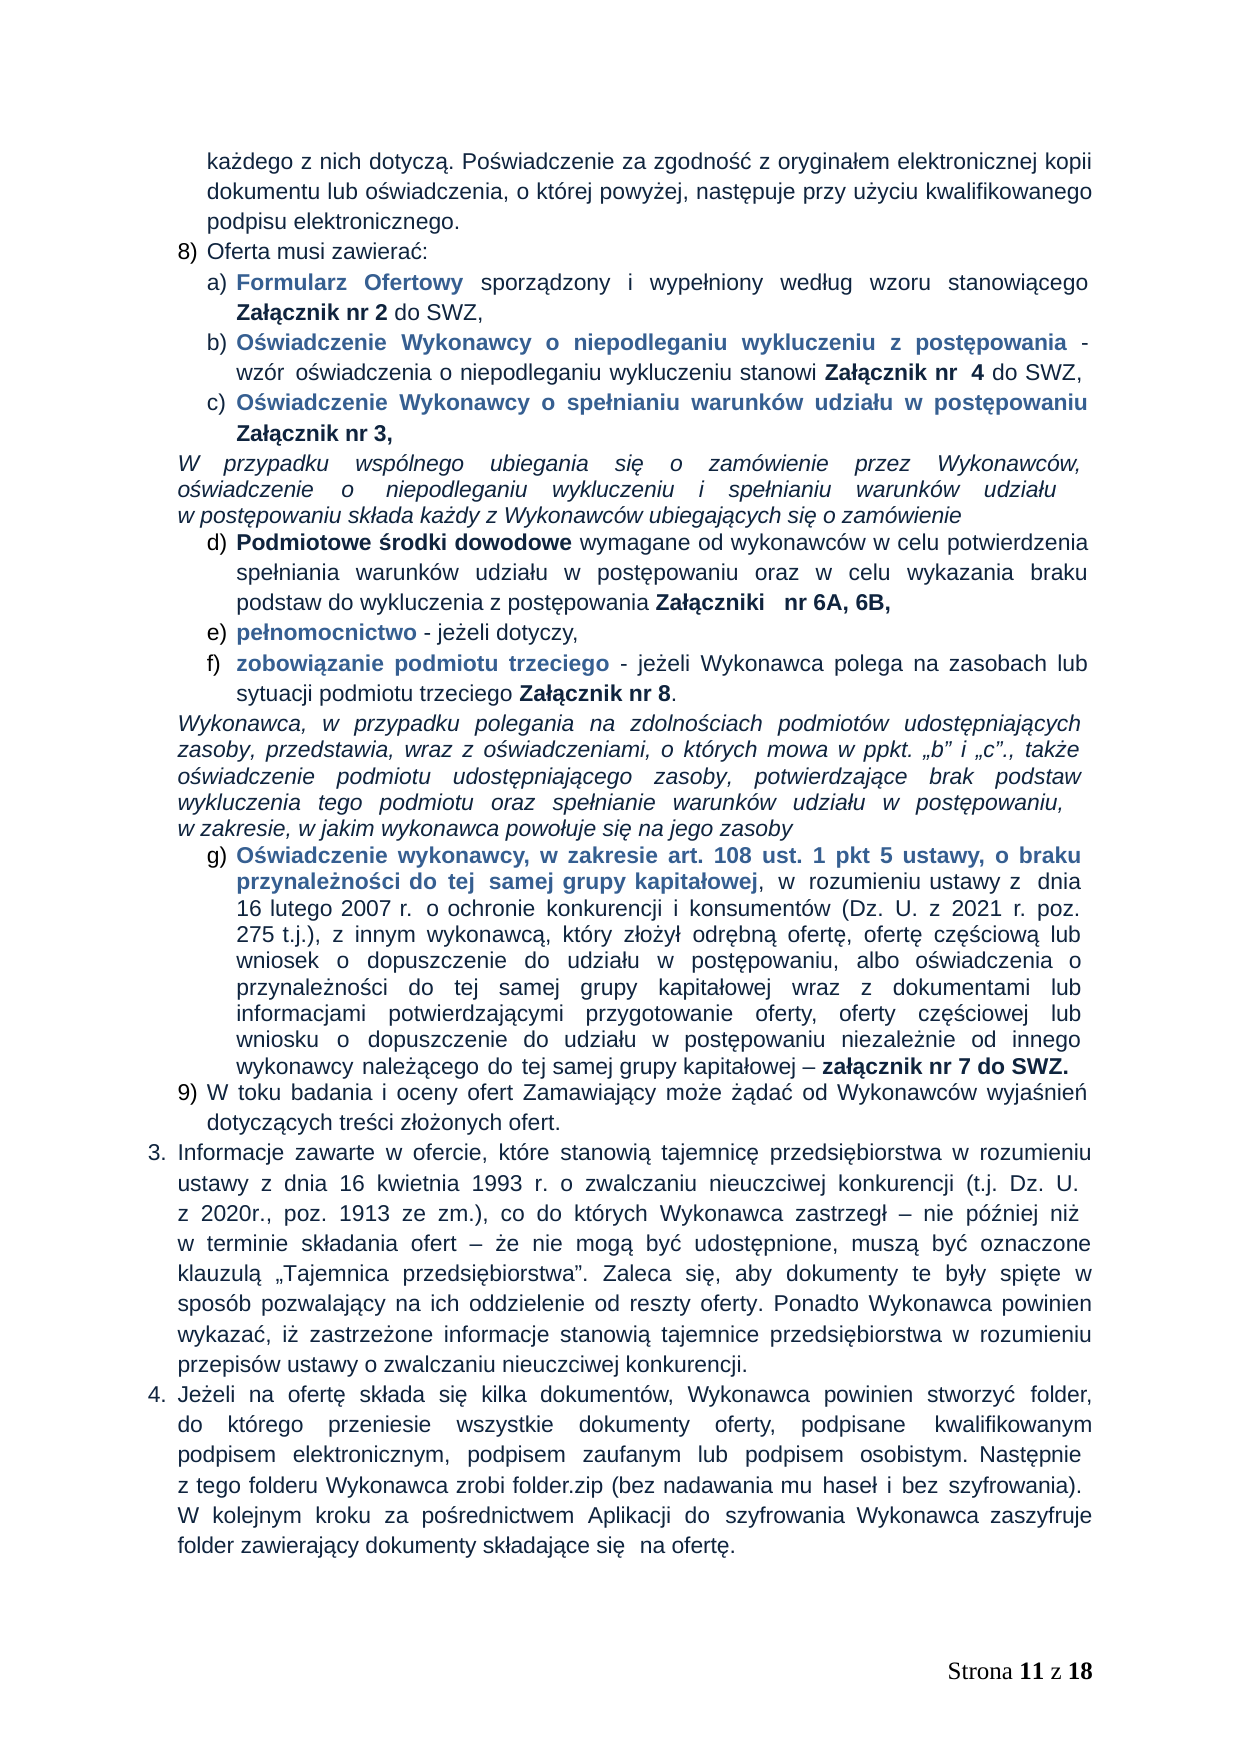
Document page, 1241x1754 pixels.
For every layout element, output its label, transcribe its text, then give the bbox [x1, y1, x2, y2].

list Formularz Ofertowy sporządzony i wypełniony według wzoru stanowiącego Załącznik nr 2 do SWZ, [207, 268, 1088, 325]
list pełnomocnictwo - jeżeli dotyczy, [417, 619, 1088, 646]
list Informacje zawarte w ofercie, które stanowią tajemnicę przedsiębiorstwa w rozumieniu ustawy z dnia 16 kwietnia 1993 r. o zwalczaniu nieuczciwej konkurencji (t.j. Dz. U. z 2020r., poz. 1913 ze zm.), co do których Wykonawca zastrzegł – nie później niż w terminie składania ofert – że nie mogą być udostępnione, muszą być oznaczone klauzulą „Tajemnica przedsiębiorstwa”. Zaleca się, aby dokumenty te były spięte w sposób pozwalający na ich oddzielenie od reszty oferty. Ponadto Wykonawca powinien wykazać, iż zastrzeżone informacje stanowią tajemnice przedsiębiorstwa w rozumieniu przepisów ustawy o zwalczaniu nieuczciwej konkurencji. [148, 1139, 1093, 1377]
list Oferta musi zawierać: [177, 238, 1093, 264]
list zobowiązanie podmiotu trzeciego - jeżeli Wykonawca polega na zasobach lub sytuacji podmiotu trzeciego Załącznik nr 8. [207, 649, 1088, 706]
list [177, 148, 1093, 234]
list Oświadczenie Wykonawcy o niepodleganiu wykluczeniu z postępowania - wzór oświadczenia o niepodleganiu wykluczeniu stanowi Załącznik nr 4 do SWZ, [207, 329, 1088, 385]
list Oświadczenie wykonawcy, w zakresie art. 108 ust. 1 pkt 5 ustawy, o braku przynależności do tej samej grupy kapitałowej, w rozumieniu ustawy z dnia 16 lutego 2007 r. o ochronie konkurencji i konsumentów (Dz. U. z 2021 r. poz. 275 t.j.), z innym wykonawcą, który złożył odrębną ofertę, ofertę częściową lub wniosek o dopuszczenie do udziału w postępowaniu, albo oświadczenia o przynależności do tej samej grupy kapitałowej wraz z dokumentami lub informacjami potwierdzającymi przygotowanie oferty, oferty częściowej lub wniosku o dopuszczenie do udziału w postępowaniu niezależnie od innego wykonawcy należącego do tej samej grupy kapitałowej – załącznik nr 7 do SWZ. [207, 842, 1081, 1079]
list Oświadczenie Wykonawcy o spełnianiu warunków udziału w postępowaniu Załącznik nr 3, [207, 389, 1088, 446]
text W przypadku wspólnego ubiegania się o zamówienie przez Wykonawców, oświadczenie o niepodleganiu wykluczeniu i spełnianiu warunków udziału w postępowaniu składa każdy z Wykonawców ubiegających się o zamówienie [177, 450, 1081, 529]
list Podmiotowe środki dowodowe wymagane od wykonawców w celu potwierdzenia spełniania warunków udziału w postępowaniu oraz w celu wykazania braku podstaw do wykluczenia z postępowania Załączniki nr 6A, 6B, [207, 529, 1088, 616]
list Jeżeli na ofertę składa się kilka dokumentów, Wykonawca powinien stworzyć folder, do którego przeniesie wszystkie dokumenty oferty, podpisane kwalifikowanym podpisem elektronicznym, podpisem zaufanym lub podpisem osobistym. Następnie z tego folderu Wykonawca zrobi folder.zip (bez nadawania mu haseł i bez szyfrowania). W kolejnym kroku za pośrednictwem Aplikacji do szyfrowania Wykonawca zaszyfruje folder zawierający dokumenty składające się na ofertę. [148, 1381, 1093, 1558]
text Wykonawca, w przypadku polegania na zdolnościach podmiotów udostępniających zasoby, przedstawia, wraz z oświadczeniami, o których mowa w ppkt. „b” i „c”., także oświadczenie podmiotu udostępniającego zasoby, potwierdzające brak podstaw wykluczenia tego podmiotu oraz spełnianie warunków udziału w postępowaniu, w zakresie, w jakim wykonawca powołuje się na jego zasoby [177, 710, 1081, 842]
list W toku badania i oceny ofert Zamawiający może żądać od Wykonawców wyjaśnień dotyczących treści złożonych ofert. [177, 1079, 1088, 1136]
